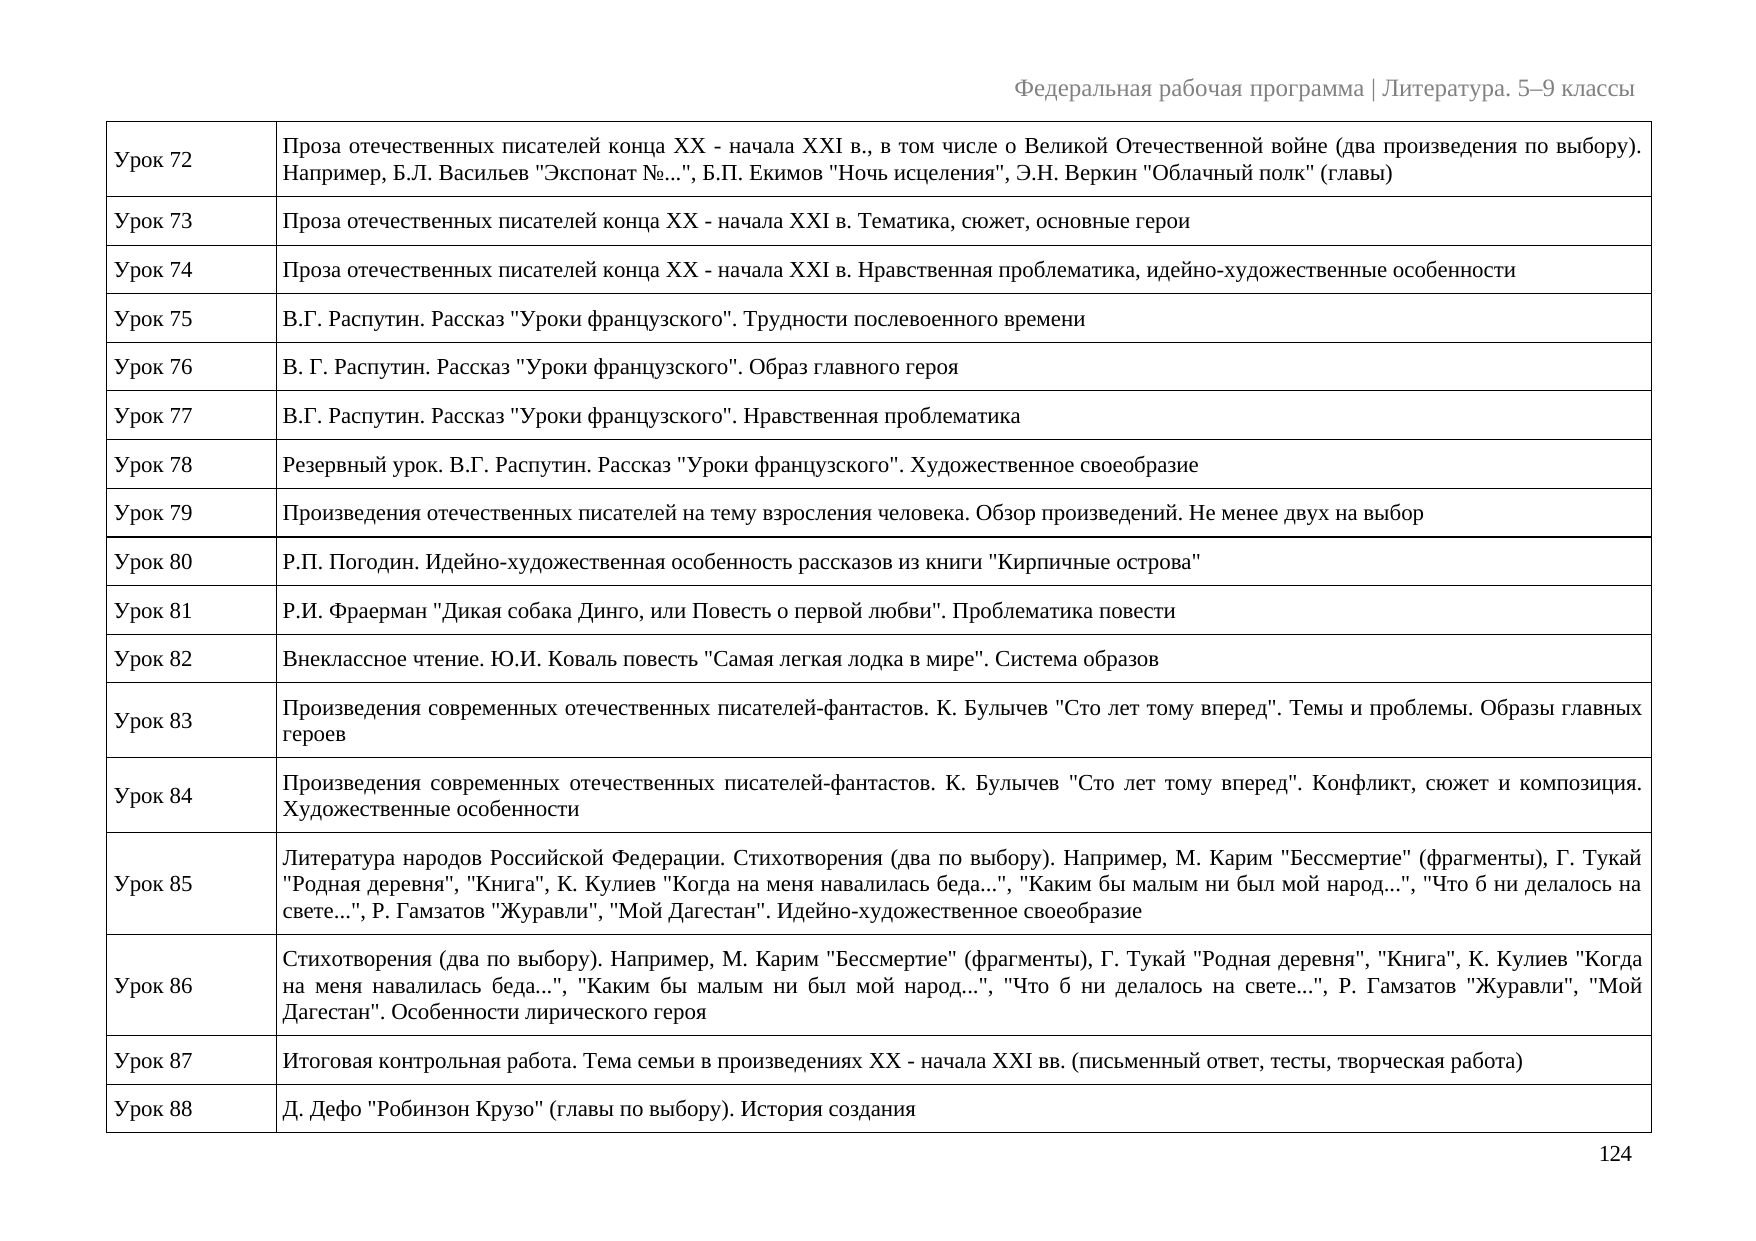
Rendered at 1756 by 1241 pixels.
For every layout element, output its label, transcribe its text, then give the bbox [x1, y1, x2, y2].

table_cell Урок 88 [107, 1085, 276, 1132]
table_cell Проза отечественных писателей конца XX - начала XXI в. Тематика, сюжет, основные герои [277, 197, 1651, 244]
table_cell Урок 72 [107, 122, 276, 196]
table_cell Урок 80 [107, 538, 276, 585]
table_cell Произведения отечественных писателей на тему взросления человека. Обзор произведений. Не менее двух на выбор [277, 489, 1651, 536]
table_cell Р.И. Фраерман "Дикая собака Динго, или Повесть о первой любви". Проблематика повести [277, 586, 1651, 634]
table_cell Стихотворения (два по выбору). Например, М. Карим "Бессмертие" (фрагменты), Г. Тукай "Родная деревня", "Книга", К. Кулиев "Когда на меня навалилась беда...", "Каким бы малым ни был мой народ...", "Что б ни делалось на свете...", Р. Гамзатов "Журавли", "Мой Дагестан". Особенности лирического героя [277, 935, 1651, 1035]
table_cell Урок 75 [107, 294, 276, 342]
table_cell Урок 77 [107, 391, 276, 439]
table_cell Д. Дефо "Робинзон Крузо" (главы по выбору). История создания [277, 1085, 1651, 1132]
table_cell Резервный урок. В.Г. Распутин. Рассказ "Уроки французского". Художественное своеобразие [277, 440, 1651, 488]
table_cell Урок 76 [107, 343, 276, 390]
table_cell Итоговая контрольная работа. Тема семьи в произведениях XX - начала XXI вв. (письменный ответ, тесты, творческая работа) [277, 1036, 1651, 1084]
table_cell Урок 79 [107, 489, 276, 536]
table_cell В.Г. Распутин. Рассказ "Уроки французского". Нравственная проблематика [277, 391, 1651, 439]
table_cell Урок 84 [107, 758, 276, 832]
table_cell Урок 74 [107, 246, 276, 293]
table_cell В. Г. Распутин. Рассказ "Уроки французского". Образ главного героя [277, 343, 1651, 390]
table_cell Проза отечественных писателей конца XX - начала XXI в., в том числе о Великой Отечественной войне (два произведения по выбору). Например, Б.Л. Васильев "Экспонат №...", Б.П. Екимов "Ночь исцеления", Э.Н. Веркин "Облачный полк" (главы) [277, 122, 1651, 196]
table_cell Урок 78 [107, 440, 276, 488]
table_cell Внеклассное чтение. Ю.И. Коваль повесть "Самая легкая лодка в мире". Система образов [277, 635, 1651, 682]
table_cell Урок 73 [107, 197, 276, 244]
table_cell Произведения современных отечественных писателей-фантастов. К. Булычев "Сто лет тому вперед". Темы и проблемы. Образы главных героев [277, 683, 1651, 757]
table_cell Урок 83 [107, 683, 276, 757]
table_cell Урок 86 [107, 935, 276, 1035]
table_cell Р.П. Погодин. Идейно-художественная особенность рассказов из книги "Кирпичные острова" [277, 538, 1651, 585]
table_cell Урок 82 [107, 635, 276, 682]
table_cell Проза отечественных писателей конца XX - начала XXI в. Нравственная проблематика, идейно-художественные особенности [277, 246, 1651, 293]
table_cell Урок 85 [107, 833, 276, 934]
table_cell Урок 81 [107, 586, 276, 634]
table_cell В.Г. Распутин. Рассказ "Уроки французского". Трудности послевоенного времени [277, 294, 1651, 342]
table_cell Литература народов Российской Федерации. Стихотворения (два по выбору). Например, М. Карим "Бессмертие" (фрагменты), Г. Тукай "Родная деревня", "Книга", К. Кулиев "Когда на меня навалилась беда...", "Каким бы малым ни был мой народ...", "Что б ни делалось на свете...", Р. Гамзатов "Журавли", "Мой Дагестан". Идейно-художественное своеобразие [277, 833, 1651, 934]
table_cell Произведения современных отечественных писателей-фантастов. К. Булычев "Сто лет тому вперед". Конфликт, сюжет и композиция. Художественные особенности [277, 758, 1651, 832]
table_cell Урок 87 [107, 1036, 276, 1084]
